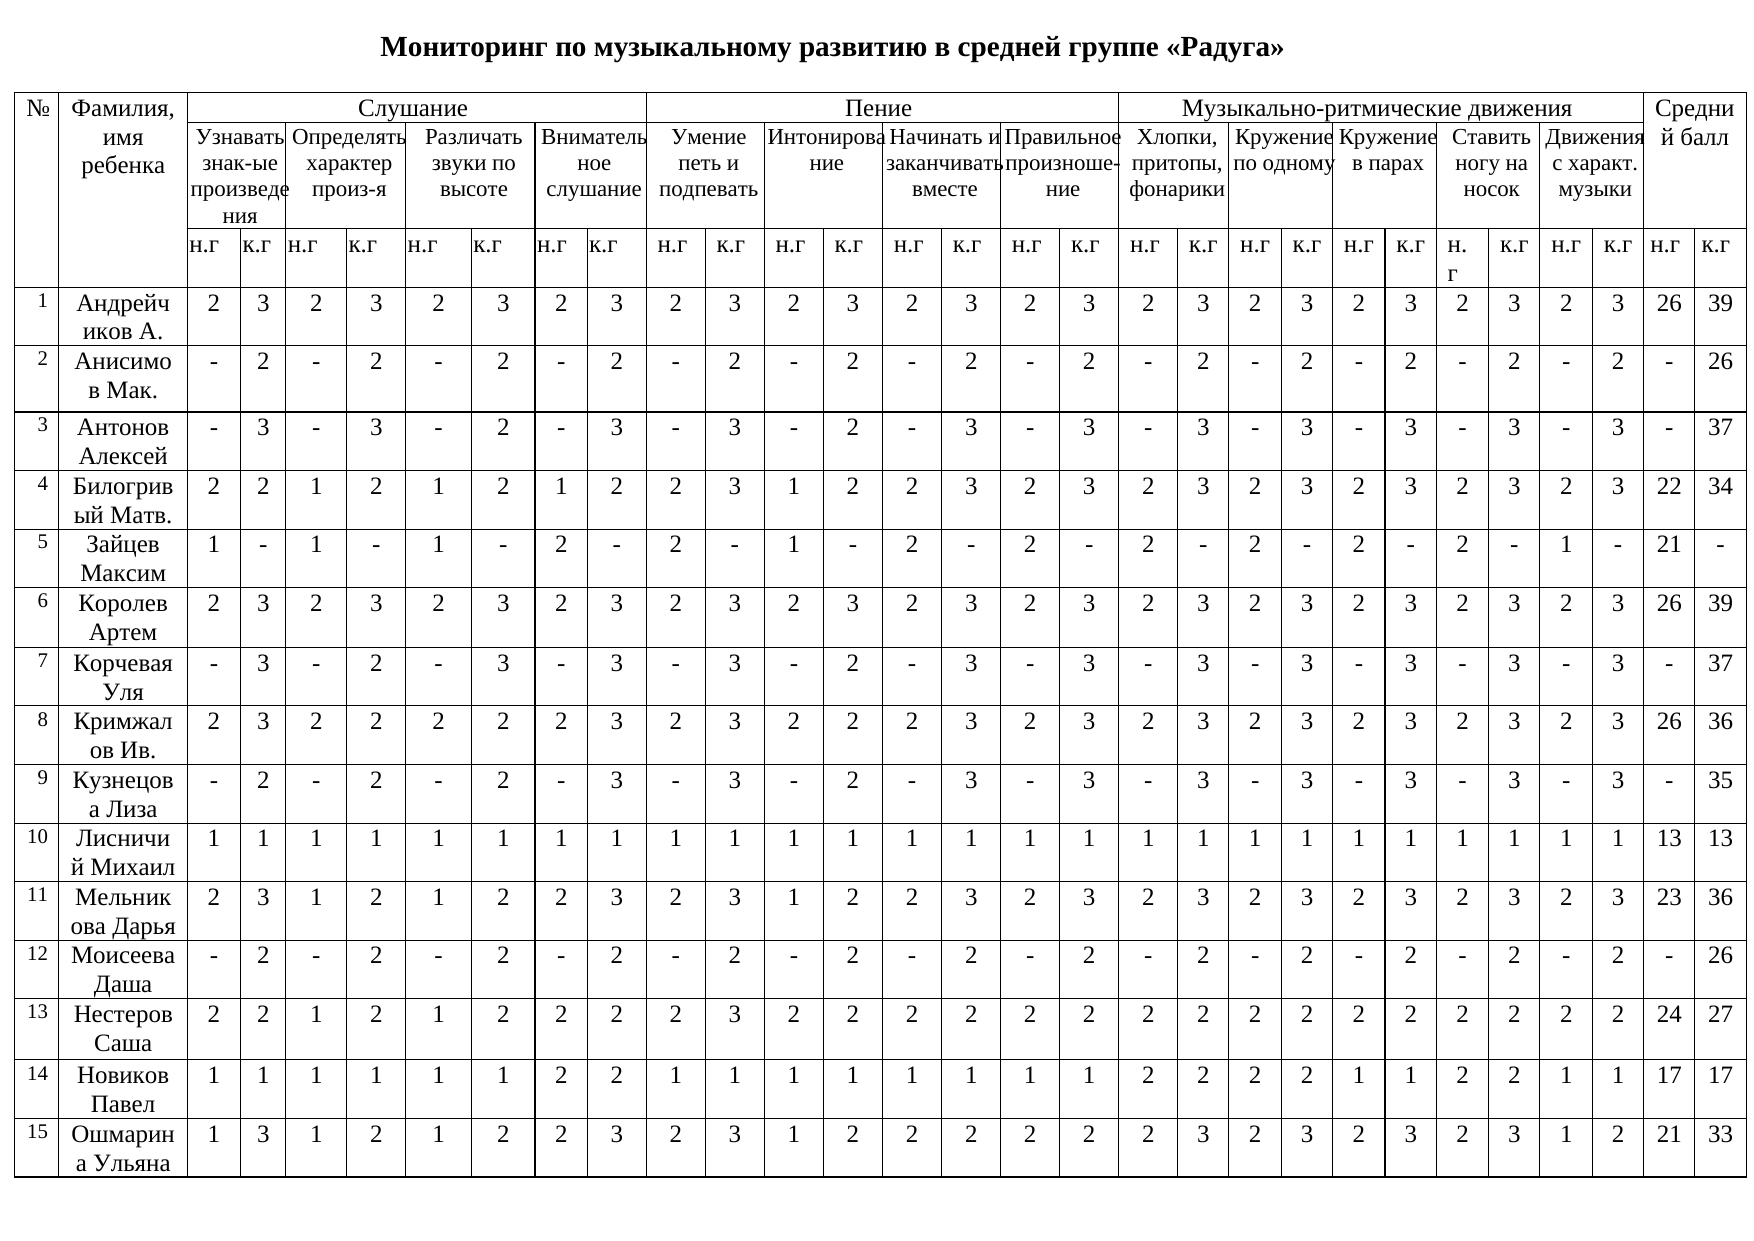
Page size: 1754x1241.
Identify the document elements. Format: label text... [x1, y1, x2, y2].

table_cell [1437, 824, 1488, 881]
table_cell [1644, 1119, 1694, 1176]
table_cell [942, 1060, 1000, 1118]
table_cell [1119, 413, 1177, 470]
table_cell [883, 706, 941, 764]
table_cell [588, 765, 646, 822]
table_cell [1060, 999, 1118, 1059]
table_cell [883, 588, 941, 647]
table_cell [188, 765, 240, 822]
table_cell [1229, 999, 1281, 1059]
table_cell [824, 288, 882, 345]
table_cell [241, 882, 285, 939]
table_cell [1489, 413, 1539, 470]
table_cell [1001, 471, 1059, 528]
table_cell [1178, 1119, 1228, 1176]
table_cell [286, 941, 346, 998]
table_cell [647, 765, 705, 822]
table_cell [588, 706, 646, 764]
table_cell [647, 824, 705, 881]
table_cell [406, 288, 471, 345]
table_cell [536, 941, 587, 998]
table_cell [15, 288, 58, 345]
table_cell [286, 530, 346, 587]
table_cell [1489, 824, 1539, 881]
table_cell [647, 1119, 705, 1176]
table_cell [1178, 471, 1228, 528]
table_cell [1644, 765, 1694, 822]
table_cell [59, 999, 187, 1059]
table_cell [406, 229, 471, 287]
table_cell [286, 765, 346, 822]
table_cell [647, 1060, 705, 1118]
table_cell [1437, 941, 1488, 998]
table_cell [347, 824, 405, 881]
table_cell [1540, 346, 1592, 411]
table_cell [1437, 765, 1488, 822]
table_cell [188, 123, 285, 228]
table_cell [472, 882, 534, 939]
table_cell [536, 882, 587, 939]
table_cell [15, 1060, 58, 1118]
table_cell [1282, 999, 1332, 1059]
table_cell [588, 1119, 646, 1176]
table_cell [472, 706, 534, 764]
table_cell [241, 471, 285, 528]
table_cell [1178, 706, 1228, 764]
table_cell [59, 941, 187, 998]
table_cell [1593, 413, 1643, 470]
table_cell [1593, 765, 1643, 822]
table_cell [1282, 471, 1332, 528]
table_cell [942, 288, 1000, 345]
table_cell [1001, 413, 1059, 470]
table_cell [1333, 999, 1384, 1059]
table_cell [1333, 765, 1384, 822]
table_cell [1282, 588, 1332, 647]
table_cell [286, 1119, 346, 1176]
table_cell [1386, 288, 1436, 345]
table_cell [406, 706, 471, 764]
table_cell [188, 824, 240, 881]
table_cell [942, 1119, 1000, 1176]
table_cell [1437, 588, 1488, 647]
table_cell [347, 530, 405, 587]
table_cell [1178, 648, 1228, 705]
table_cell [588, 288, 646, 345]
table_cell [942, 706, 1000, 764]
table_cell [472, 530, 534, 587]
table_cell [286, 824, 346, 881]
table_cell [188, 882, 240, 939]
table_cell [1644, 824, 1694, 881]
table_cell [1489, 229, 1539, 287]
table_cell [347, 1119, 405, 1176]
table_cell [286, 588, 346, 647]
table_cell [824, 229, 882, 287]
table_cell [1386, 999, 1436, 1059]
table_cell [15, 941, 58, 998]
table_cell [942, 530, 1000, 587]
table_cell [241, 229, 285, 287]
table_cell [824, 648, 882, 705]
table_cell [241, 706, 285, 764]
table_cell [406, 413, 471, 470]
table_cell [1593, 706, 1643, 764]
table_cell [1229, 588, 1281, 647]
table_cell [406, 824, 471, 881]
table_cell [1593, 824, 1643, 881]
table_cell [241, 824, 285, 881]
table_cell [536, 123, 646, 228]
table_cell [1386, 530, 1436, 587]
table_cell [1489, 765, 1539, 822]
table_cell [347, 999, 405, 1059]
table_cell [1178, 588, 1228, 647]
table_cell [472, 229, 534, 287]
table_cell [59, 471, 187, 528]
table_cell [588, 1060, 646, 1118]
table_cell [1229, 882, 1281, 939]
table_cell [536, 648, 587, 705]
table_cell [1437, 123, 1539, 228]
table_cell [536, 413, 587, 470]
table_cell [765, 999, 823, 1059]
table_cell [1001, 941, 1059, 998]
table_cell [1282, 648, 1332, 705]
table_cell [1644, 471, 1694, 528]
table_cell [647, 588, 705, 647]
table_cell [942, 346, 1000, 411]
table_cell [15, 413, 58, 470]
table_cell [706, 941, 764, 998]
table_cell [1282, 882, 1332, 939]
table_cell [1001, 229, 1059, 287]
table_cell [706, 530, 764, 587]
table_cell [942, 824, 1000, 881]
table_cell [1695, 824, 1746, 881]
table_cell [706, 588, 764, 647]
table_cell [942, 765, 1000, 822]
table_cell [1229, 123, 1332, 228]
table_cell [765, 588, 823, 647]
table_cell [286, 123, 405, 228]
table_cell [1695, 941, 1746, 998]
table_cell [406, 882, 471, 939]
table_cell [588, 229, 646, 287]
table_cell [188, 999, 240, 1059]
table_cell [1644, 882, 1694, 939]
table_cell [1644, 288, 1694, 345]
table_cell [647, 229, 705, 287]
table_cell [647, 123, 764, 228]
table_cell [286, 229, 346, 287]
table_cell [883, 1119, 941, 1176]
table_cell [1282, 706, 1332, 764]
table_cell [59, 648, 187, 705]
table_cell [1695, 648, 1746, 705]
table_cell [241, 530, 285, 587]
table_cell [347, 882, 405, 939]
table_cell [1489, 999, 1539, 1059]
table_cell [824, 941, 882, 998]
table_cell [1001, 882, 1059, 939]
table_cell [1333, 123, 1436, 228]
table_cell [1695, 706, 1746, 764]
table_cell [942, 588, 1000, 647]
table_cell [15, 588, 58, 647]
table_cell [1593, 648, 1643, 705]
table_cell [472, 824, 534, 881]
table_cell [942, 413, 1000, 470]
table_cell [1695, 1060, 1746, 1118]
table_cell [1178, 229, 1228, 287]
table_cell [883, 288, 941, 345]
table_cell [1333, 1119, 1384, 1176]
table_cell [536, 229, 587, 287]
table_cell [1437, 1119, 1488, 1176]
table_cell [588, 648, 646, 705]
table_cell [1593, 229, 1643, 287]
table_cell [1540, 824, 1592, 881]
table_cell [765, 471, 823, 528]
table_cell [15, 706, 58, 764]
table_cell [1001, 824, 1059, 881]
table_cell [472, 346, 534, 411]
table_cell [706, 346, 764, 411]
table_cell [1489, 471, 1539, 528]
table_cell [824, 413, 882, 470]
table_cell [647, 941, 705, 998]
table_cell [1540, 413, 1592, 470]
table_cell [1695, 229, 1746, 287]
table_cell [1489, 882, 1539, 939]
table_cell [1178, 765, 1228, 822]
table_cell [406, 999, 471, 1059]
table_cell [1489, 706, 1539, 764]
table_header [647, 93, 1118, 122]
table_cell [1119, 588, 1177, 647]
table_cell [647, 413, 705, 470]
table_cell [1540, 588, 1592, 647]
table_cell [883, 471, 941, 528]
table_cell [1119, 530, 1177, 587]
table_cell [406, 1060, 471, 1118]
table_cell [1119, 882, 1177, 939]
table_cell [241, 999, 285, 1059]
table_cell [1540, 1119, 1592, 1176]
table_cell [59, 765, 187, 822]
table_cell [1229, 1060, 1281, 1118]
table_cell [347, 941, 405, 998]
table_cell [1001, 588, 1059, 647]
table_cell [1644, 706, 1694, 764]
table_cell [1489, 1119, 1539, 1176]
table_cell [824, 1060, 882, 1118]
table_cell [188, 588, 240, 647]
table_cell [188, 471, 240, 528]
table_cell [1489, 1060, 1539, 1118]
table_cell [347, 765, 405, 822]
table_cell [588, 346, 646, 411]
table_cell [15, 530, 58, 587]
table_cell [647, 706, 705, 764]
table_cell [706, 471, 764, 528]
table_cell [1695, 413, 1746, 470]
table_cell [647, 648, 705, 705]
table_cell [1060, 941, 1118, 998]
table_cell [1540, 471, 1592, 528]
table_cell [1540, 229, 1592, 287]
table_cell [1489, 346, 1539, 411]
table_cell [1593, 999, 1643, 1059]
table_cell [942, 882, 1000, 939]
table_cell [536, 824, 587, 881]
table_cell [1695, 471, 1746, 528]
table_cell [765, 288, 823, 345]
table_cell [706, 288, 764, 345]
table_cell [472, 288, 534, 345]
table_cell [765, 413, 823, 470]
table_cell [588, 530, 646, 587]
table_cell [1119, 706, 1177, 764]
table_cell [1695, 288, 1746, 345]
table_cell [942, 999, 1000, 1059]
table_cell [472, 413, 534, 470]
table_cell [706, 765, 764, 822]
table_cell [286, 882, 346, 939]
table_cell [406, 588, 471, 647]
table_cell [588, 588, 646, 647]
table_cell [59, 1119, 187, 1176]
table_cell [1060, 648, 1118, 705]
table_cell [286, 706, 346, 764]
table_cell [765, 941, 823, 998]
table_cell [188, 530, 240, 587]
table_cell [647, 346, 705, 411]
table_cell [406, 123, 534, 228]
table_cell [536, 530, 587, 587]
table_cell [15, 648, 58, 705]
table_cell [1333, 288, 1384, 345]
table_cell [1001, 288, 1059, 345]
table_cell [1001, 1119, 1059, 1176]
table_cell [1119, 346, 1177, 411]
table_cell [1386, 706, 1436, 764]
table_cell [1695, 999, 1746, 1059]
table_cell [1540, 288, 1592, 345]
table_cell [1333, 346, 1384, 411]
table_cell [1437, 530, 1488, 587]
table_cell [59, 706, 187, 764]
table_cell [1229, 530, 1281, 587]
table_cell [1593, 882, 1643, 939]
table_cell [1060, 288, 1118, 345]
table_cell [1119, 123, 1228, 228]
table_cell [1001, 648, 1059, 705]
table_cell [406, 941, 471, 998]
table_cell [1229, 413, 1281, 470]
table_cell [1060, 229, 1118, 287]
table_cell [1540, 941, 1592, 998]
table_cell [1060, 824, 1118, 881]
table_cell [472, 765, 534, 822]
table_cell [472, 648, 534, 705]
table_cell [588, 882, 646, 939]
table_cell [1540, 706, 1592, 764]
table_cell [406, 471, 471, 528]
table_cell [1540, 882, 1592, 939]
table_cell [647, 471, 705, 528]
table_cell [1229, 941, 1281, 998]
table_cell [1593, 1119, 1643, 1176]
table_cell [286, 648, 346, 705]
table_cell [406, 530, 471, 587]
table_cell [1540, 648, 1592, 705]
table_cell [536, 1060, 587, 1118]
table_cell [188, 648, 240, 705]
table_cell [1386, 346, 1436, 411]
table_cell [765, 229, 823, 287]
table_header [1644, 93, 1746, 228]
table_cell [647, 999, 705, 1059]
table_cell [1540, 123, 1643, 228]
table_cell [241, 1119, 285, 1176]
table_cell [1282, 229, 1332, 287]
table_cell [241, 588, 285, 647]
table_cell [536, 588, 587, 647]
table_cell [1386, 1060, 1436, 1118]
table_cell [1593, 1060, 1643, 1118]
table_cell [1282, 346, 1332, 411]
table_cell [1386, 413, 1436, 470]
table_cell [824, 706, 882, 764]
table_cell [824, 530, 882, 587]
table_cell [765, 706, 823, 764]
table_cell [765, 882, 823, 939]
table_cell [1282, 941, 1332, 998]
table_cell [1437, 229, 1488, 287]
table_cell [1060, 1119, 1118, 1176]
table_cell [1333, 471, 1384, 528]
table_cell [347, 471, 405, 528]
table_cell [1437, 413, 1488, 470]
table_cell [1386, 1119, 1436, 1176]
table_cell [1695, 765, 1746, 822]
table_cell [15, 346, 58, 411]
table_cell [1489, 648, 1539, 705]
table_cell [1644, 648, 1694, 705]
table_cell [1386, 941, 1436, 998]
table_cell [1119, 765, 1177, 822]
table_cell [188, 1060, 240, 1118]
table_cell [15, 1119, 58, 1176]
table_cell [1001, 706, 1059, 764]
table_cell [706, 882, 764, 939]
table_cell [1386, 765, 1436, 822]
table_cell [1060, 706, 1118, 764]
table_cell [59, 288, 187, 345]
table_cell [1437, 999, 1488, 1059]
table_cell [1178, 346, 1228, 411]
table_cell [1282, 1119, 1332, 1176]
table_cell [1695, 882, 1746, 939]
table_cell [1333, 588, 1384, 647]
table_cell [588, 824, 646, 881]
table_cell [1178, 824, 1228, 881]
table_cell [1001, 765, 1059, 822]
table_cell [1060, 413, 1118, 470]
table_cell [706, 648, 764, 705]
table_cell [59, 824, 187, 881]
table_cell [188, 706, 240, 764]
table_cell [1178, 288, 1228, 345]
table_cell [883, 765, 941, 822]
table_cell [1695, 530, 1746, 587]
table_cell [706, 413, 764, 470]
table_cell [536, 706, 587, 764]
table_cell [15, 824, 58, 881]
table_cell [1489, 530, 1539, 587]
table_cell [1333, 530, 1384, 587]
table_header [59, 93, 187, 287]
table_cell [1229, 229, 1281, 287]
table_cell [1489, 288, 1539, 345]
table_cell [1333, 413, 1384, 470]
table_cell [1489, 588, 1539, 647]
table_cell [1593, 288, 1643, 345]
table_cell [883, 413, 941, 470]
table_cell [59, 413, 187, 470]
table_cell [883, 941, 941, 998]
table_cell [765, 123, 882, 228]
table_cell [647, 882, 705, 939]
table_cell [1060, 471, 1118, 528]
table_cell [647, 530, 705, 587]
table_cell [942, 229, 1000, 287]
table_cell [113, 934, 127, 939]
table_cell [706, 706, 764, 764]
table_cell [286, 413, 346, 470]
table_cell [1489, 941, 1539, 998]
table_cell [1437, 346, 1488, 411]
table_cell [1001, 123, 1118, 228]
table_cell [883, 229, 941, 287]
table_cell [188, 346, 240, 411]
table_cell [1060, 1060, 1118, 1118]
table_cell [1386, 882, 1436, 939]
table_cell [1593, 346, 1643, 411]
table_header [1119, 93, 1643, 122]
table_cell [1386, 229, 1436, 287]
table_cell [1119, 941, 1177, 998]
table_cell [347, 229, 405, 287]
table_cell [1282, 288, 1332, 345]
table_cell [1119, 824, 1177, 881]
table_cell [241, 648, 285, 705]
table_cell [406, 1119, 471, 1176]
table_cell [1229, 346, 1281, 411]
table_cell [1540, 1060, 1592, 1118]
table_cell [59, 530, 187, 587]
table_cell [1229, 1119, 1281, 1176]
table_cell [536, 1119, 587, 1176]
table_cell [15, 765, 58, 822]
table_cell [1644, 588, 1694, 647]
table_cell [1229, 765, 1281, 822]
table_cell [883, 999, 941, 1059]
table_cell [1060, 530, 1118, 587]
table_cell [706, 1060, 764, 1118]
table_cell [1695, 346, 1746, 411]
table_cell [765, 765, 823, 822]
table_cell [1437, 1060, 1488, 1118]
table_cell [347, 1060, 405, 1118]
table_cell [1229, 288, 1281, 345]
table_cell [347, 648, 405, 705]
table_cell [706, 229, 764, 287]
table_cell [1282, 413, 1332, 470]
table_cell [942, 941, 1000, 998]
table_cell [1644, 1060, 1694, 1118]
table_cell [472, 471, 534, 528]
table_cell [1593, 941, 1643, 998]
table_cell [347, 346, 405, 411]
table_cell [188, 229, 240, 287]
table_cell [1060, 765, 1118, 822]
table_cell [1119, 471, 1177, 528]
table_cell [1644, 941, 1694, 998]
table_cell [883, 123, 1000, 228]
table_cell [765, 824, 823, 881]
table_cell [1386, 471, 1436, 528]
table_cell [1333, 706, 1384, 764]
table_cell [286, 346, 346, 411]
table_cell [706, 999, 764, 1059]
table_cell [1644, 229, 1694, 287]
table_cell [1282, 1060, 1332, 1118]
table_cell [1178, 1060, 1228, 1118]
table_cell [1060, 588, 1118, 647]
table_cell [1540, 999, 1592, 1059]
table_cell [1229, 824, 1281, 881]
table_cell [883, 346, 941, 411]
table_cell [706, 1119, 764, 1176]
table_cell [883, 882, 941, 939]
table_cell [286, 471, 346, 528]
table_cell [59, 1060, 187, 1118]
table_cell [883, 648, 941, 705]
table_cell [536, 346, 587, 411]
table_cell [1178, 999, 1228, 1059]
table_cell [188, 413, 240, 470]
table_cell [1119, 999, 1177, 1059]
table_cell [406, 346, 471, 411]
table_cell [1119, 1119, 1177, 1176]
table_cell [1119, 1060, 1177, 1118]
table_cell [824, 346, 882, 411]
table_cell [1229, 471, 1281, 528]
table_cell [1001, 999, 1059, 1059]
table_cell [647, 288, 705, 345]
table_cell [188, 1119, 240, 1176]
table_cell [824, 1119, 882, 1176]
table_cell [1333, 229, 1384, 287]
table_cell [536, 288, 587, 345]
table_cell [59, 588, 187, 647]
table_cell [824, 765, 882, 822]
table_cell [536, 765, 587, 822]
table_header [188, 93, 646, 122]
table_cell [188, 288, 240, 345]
text Мониторинг по музыкальному развитию в средней группе «Радуга» [29, 29, 1636, 63]
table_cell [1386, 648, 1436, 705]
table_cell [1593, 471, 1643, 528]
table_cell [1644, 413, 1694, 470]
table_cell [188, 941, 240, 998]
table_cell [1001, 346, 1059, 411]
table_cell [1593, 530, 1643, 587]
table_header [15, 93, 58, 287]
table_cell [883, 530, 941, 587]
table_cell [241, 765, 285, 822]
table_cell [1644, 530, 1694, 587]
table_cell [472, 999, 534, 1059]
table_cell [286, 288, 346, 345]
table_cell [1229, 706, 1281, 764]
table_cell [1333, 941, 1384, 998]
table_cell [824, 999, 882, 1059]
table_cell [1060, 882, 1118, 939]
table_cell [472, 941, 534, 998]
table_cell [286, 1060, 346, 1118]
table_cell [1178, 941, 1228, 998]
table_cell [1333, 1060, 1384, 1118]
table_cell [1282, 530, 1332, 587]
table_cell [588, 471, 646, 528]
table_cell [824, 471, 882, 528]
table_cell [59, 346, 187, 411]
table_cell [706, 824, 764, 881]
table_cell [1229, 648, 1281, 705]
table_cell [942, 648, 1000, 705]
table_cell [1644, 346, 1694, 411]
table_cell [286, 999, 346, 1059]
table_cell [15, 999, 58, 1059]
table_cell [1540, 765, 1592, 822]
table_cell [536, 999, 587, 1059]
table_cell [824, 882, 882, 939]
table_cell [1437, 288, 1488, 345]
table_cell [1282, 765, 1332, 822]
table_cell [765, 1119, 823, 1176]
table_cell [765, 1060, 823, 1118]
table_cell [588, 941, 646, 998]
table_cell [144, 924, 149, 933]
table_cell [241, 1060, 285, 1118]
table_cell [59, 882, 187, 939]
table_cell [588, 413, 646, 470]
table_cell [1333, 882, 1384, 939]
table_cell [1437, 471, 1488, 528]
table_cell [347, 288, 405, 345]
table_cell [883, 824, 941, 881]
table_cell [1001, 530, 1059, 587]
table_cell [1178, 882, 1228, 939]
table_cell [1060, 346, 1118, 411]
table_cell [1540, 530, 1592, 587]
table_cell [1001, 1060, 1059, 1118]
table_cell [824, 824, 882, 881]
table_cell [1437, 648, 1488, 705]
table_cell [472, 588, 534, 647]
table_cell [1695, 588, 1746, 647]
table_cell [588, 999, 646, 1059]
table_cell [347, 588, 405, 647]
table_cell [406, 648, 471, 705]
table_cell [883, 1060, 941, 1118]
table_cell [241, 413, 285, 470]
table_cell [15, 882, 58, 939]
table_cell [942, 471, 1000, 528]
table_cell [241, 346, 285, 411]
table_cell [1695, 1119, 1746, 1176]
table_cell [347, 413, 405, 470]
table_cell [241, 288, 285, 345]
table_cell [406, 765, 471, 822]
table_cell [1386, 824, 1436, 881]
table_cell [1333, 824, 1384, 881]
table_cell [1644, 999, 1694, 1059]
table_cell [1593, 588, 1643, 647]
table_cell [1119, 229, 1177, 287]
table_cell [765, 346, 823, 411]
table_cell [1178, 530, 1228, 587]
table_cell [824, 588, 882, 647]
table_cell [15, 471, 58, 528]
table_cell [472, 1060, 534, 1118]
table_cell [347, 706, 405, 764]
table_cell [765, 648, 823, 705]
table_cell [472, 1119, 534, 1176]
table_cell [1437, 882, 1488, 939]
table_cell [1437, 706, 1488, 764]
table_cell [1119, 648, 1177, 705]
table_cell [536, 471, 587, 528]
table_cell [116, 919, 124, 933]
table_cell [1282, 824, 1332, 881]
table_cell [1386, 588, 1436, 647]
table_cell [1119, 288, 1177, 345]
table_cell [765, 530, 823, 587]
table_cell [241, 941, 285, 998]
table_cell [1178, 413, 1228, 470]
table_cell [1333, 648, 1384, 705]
